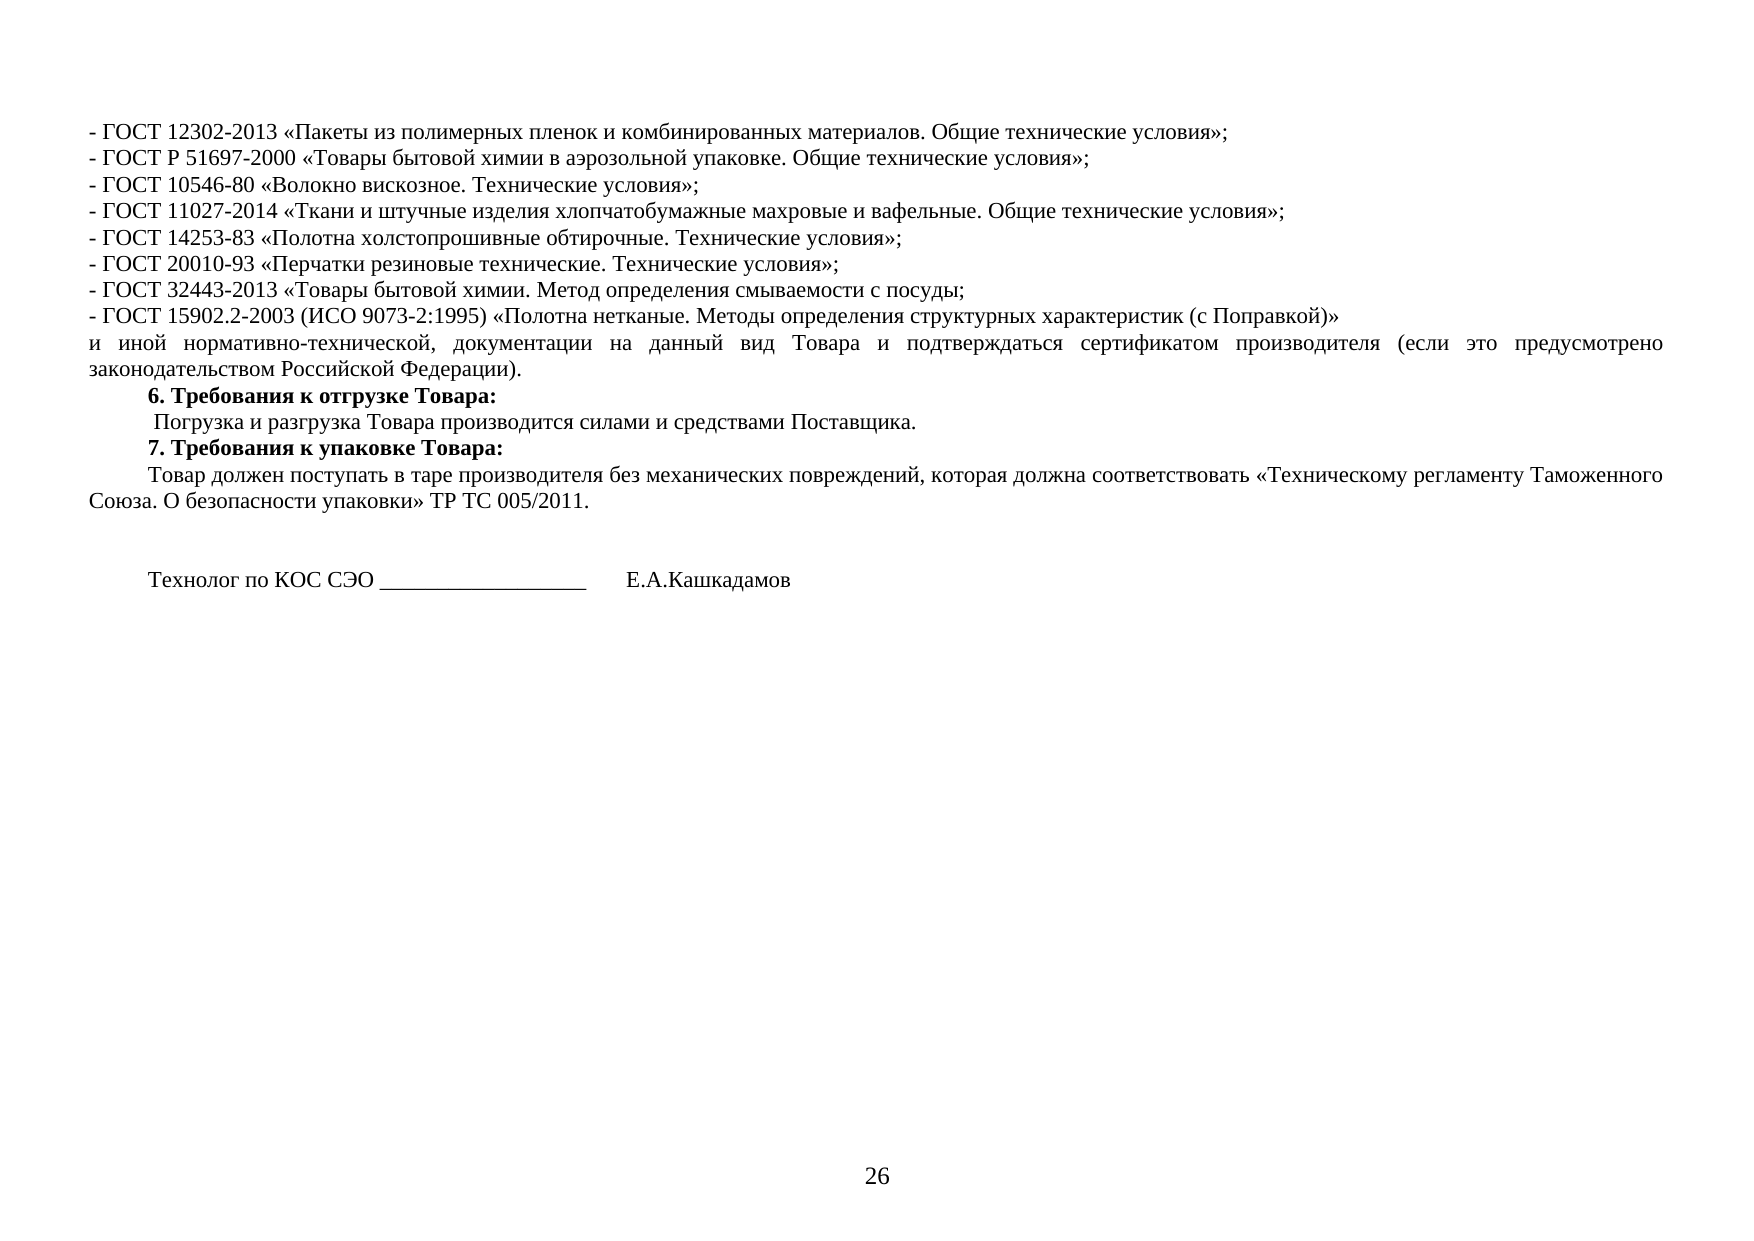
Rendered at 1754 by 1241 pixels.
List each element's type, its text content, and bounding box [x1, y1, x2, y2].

text Погрузка и разгрузка Товара производится силами и средствами Поставщика. [89, 408, 1665, 434]
text Товар должен поступать в таре производителя без механических повреждений, которая должна соответствовать «Техническому регламенту Таможенного Союза. О безопасности упаковки» ТР ТС 005/2011. [89, 461, 1665, 513]
text 6. Требования к отгрузке Товара: [89, 382, 1665, 408]
text и иной нормативно-технической, документации на данный вид Товара и подтверждаться сертификатом производителя (если это предусмотрено законодательством Российской Федерации). [89, 329, 1665, 382]
text - ГОСТ 12302-2013 «Пакеты из полимерных пленок и комбинированных материалов. Общие технические условия»; [89, 118, 1665, 144]
text - ГОСТ 10546-80 «Волокно вискозное. Технические условия»; [89, 171, 1665, 197]
text Технолог по КОС СЭО __________________ Е.А.Кашкадамов [89, 566, 1665, 592]
text - ГОСТ 15902.2-2003 (ИСО 9073-2:1995) «Полотна нетканые. Методы определения структурных характеристик (с Поправкой)» [89, 303, 1665, 329]
text - ГОСТ Р 51697-2000 «Товары бытовой химии в аэрозольной упаковке. Общие технические условия»; [89, 144, 1665, 171]
text 7. Требования к упаковке Товара: [89, 434, 1665, 461]
text - ГОСТ 11027-2014 «Ткани и штучные изделия хлопчатобумажные махровые и вафельные. Общие технические условия»; [89, 197, 1665, 223]
text - ГОСТ 20010-93 «Перчатки резиновые технические. Технические условия»; [89, 250, 1665, 276]
text - ГОСТ 32443-2013 «Товары бытовой химии. Метод определения смываемости с посуды; [89, 276, 1665, 303]
text - ГОСТ 14253-83 «Полотна холстопрошивные обтирочные. Технические условия»; [89, 223, 1665, 250]
